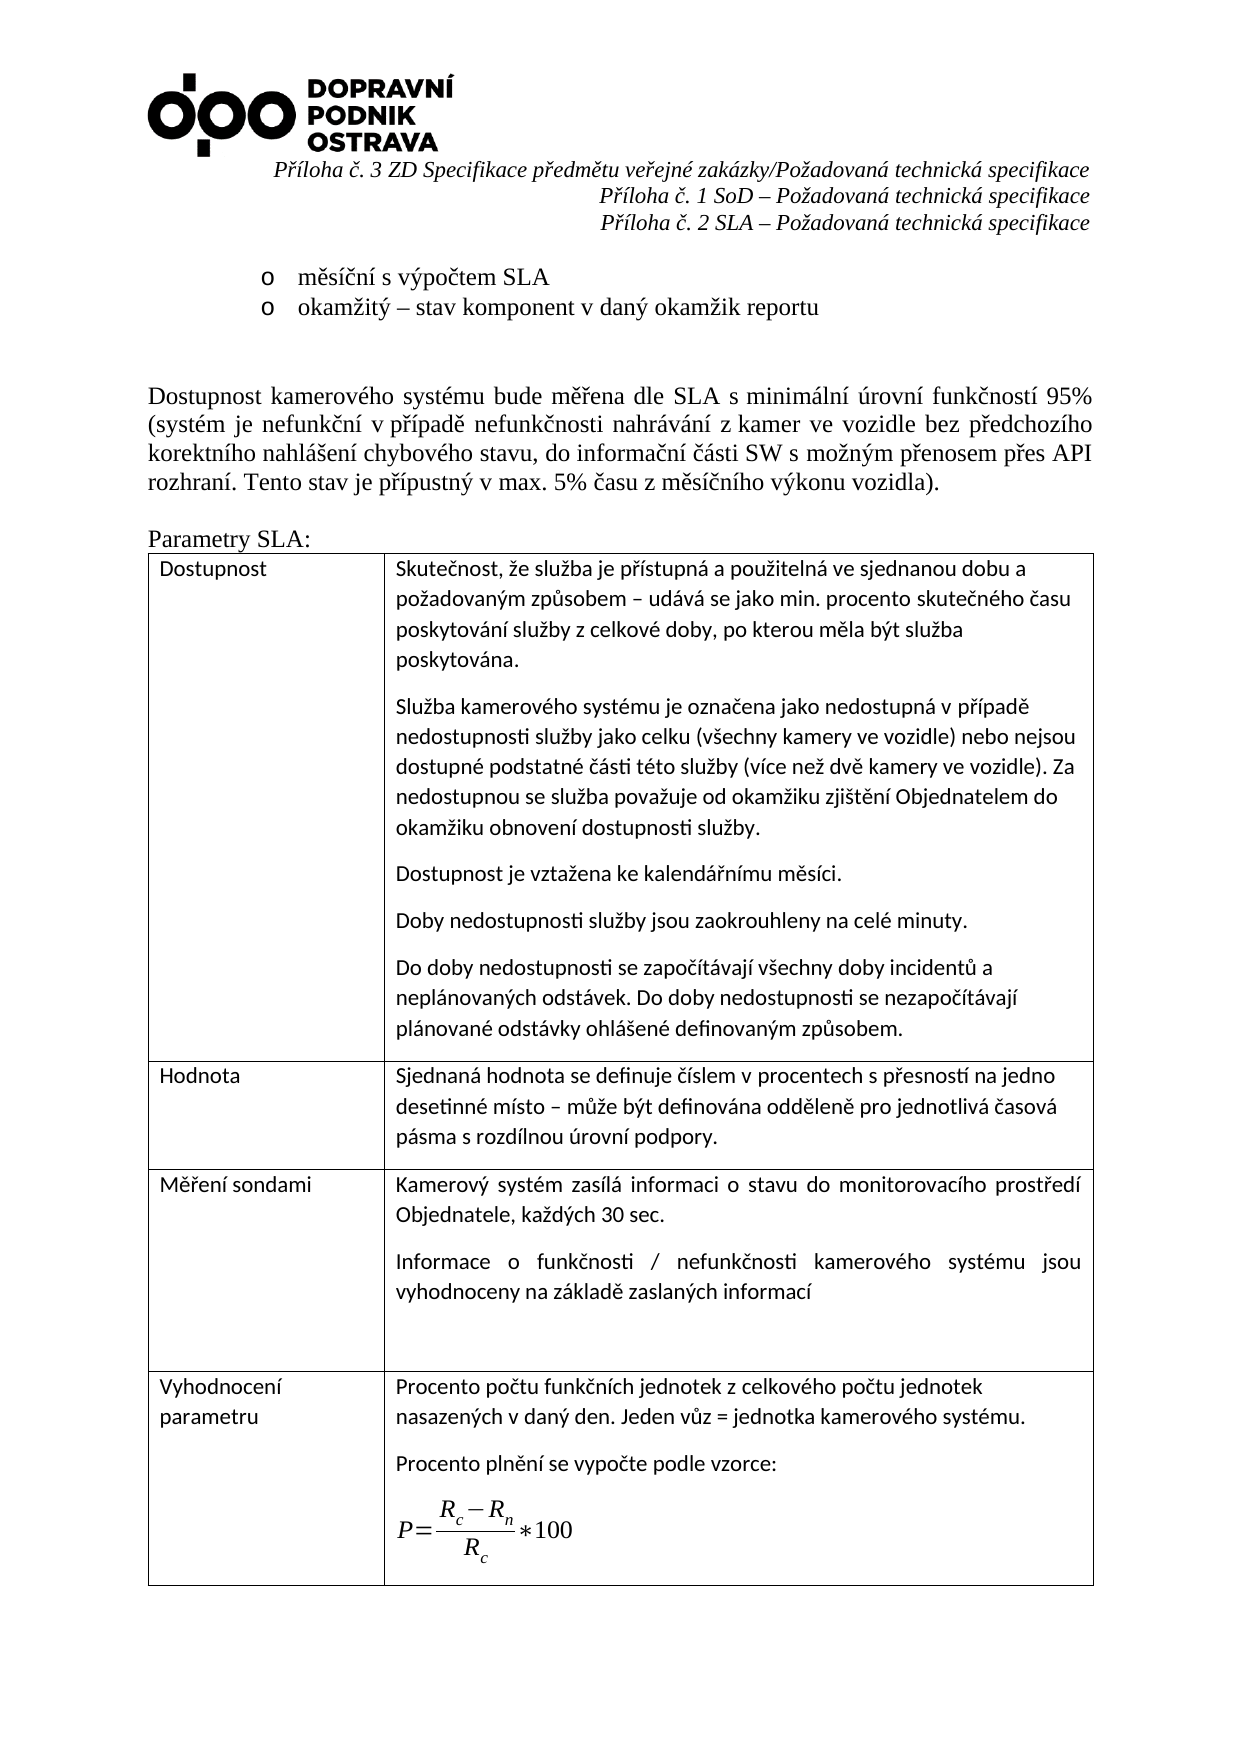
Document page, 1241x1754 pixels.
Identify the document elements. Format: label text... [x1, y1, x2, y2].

table_cell Vyhodnocení parametru [149, 1372, 384, 1585]
table_cell Kamerový systém zasílá informaci o stavu do monitorovacího prostředí Objednatele, každých 30 sec. Informace o funkčnosti / nefunkčnosti kamerového systému jsou vyhodnoceny na základě zaslaných informací [385, 1170, 1093, 1371]
list Parametry SLA: [148, 524, 1093, 553]
list měsíční s výpočtem SLA [260, 262, 1093, 292]
table_header Dostupnost [149, 554, 384, 1061]
list Dostupnost kamerového systému bude měřena dle SLA s minimální úrovní funkčností 95% (systém je nefunkční v případě nefunkčnosti nahrávání z kamer ve vozidle bez předchozího korektního nahlášení chybového stavu, do informační části SW s možným přenosem přes API rozhraní. Tento stav je přípustný v max. 5% času z měsíčního výkonu vozidla). [148, 381, 1093, 496]
picture [147, 73, 455, 157]
table_header Skutečnost, že služba je přístupná a použitelná ve sjednanou dobu a požadovaným způsobem – udává se jako min. procento skutečného času poskytování služby z celkové doby, po kterou měla být služba poskytována. Služba kamerového systému je označena jako nedostupná v případě nedostupnosti služby jako celku (všechny kamery ve vozidle) nebo nejsou dostupné podstatné části této služby (více než dvě kamery ve vozidle). Za nedostupnou se služba považuje od okamžiku zjištění Objednatelem do okamžiku obnovení dostupnosti služby. Dostupnost je vztažena ke kalendářnímu měsíci. Doby nedostupnosti služby jsou zaokrouhleny na celé minuty. Do doby nedostupnosti se započítávají všechny doby incidentů a neplánovaných odstávek. Do doby nedostupnosti se nezapočítávají plánované odstávky ohlášené definovaným způsobem. [385, 554, 1093, 1061]
table_cell Hodnota [149, 1062, 384, 1169]
table_cell Měření sondami [149, 1170, 384, 1371]
table_cell Sjednaná hodnota se definuje číslem v procentech s přesností na jedno desetinné místo – může být definována odděleně pro jednotlivá časová pásma s rozdílnou úrovní podpory. [385, 1062, 1093, 1169]
list okamžitý – stav komponent v daný okamžik reportu [260, 292, 1093, 323]
